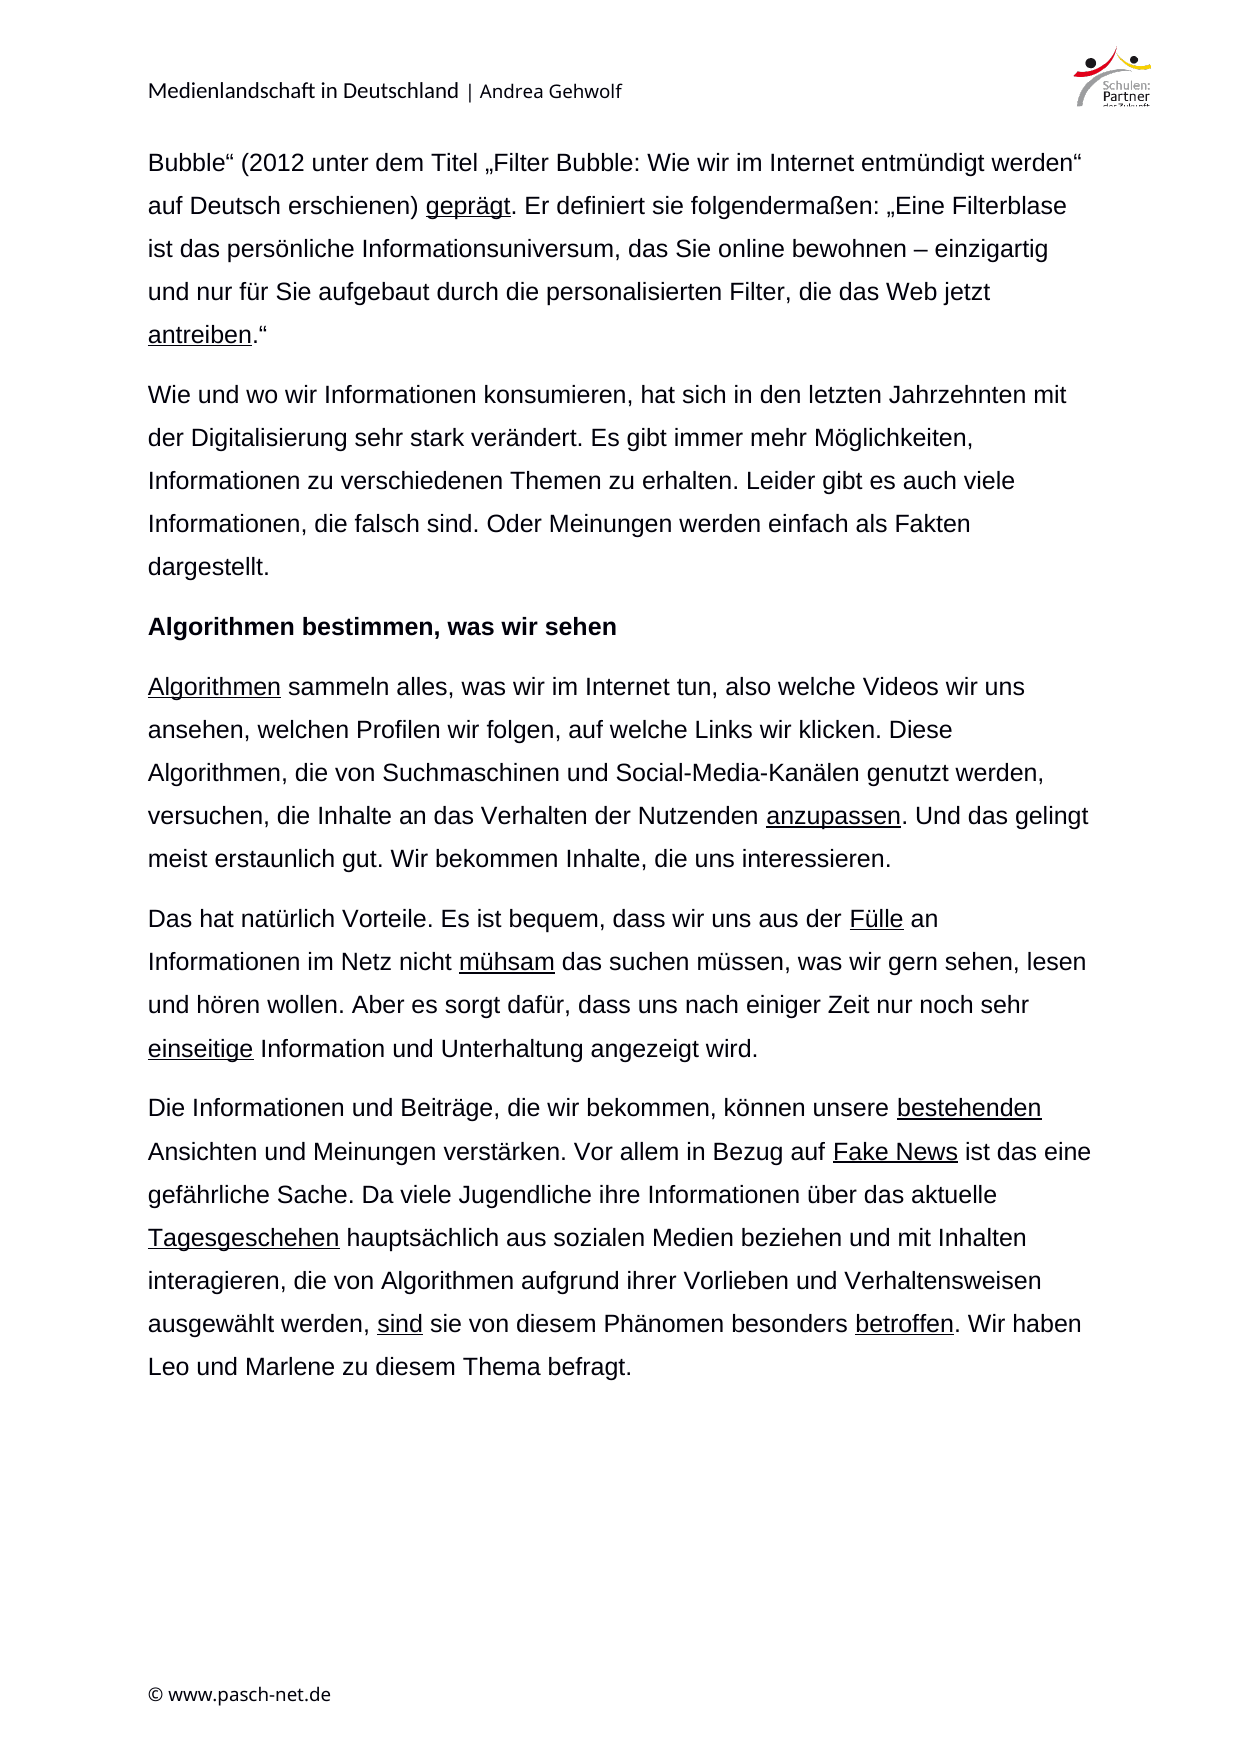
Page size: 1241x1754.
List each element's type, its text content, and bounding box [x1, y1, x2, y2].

text Algorithmen sammeln alles, was wir im Internet tun, also welche Videos wir uns ansehen, welchen Profilen wir folgen, auf welche Links wir klicken. Diese Algorithmen, die von Suchmaschinen und Social-Media-Kanälen genutzt werden, versuchen, die Inhalte an das Verhalten der Nutzenden anzupassen. Und das gelingt meist erstaunlich gut. Wir bekommen Inhalte, die uns interessieren. [148, 672, 1093, 873]
text Das hat natürlich Vorteile. Es ist bequem, dass wir uns aus der Fülle an Informationen im Netz nicht mühsam das suchen müssen, was wir gern sehen, lesen und hören wollen. Aber es sorgt dafür, dass uns nach einiger Zeit nur noch sehr einseitige Information und Unterhaltung angezeigt wird. [148, 904, 1093, 1062]
text Die Informationen und Beiträge, die wir bekommen, können unsere bestehenden Ansichten und Meinungen verstärken. Vor allem in Bezug auf Fake News ist das eine gefährliche Sache. Da viele Jugendliche ihre Informationen über das aktuelle Tagesgeschehen hauptsächlich aus sozialen Medien beziehen und mit Inhalten interagieren, die von Algorithmen aufgrund ihrer Vorlieben und Verhaltensweisen ausgewählt werden, sind sie von diesem Phänomen besonders betroffen. Wir haben Leo und Marlene zu diesem Thema befragt. [148, 1093, 1093, 1381]
picture [1072, 46, 1151, 106]
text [148, 148, 1093, 349]
text Wie und wo wir Informationen konsumieren, hat sich in den letzten Jahrzehnten mit der Digitalisierung sehr stark verändert. Es gibt immer mehr Möglichkeiten, Informationen zu verschiedenen Themen zu erhalten. Leider gibt es auch viele Informationen, die falsch sind. Oder Meinungen werden einfach als Fakten dargestellt. [148, 380, 1093, 581]
text Algorithmen bestimmen, was wir sehen [148, 612, 1093, 641]
